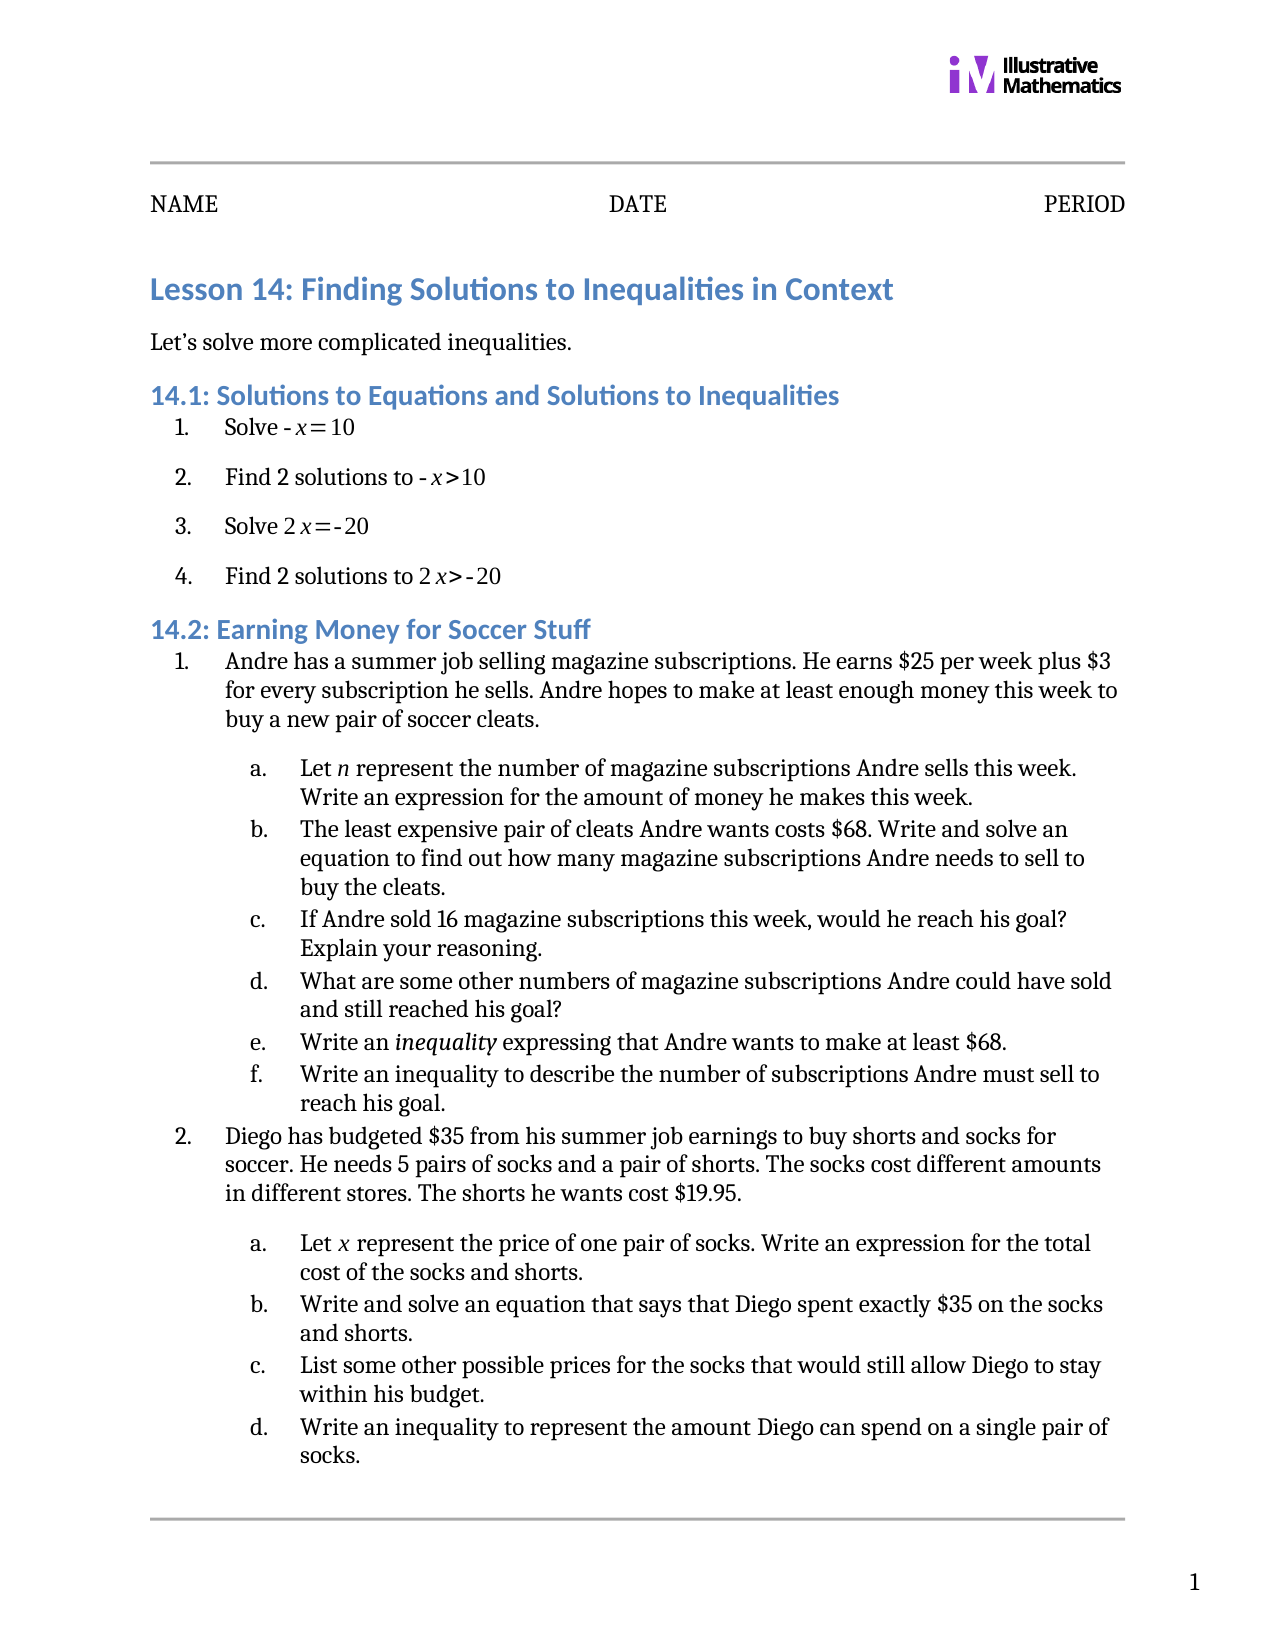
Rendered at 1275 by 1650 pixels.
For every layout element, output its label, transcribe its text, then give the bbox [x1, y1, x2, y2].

picture [949, 55, 1121, 93]
list What are some other numbers of magazine subscriptions Andre could have sold and still reached his goal? [250, 967, 1125, 1024]
list Let represent the number of magazine subscriptions Andre sells this week. Write an expression for the amount of money he makes this week. [250, 754, 1125, 812]
list Write and solve an equation that says that Diego spent exactly $35 on the socks and shorts. [250, 1290, 1125, 1347]
list Find 2 solutions to [175, 562, 1125, 591]
text Let’s solve more complicated inequalities. [150, 328, 1125, 357]
list Solve [175, 512, 1125, 541]
list List some other possible prices for the socks that would still allow Diego to stay within his budget. [250, 1351, 1125, 1409]
list Write an inequality expressing that Andre wants to make at least $68. [250, 1028, 1125, 1057]
list Write an inequality to describe the number of subscriptions Andre must sell to reach his goal. [250, 1060, 1125, 1118]
subtitle Lesson 14: Finding Solutions to Inequalities in Context [150, 268, 1125, 309]
list Find 2 solutions to [175, 463, 1125, 491]
subtitle 14.2: Earning Money for Soccer Stuff [150, 611, 1125, 647]
subtitle 14.1: Solutions to Equations and Solutions to Inequalities [150, 377, 1125, 413]
list The least expensive pair of cleats Andre wants costs $68. Write and solve an equation to find out how many magazine subscriptions Andre needs to sell to buy the cleats. [250, 815, 1125, 902]
list If Andre sold 16 magazine subscriptions this week, would he reach his goal? Explain your reasoning. [250, 905, 1125, 963]
list Diego has budgeted $35 from his summer job earnings to buy shorts and socks for soccer. He needs 5 pairs of socks and a pair of shorts. The socks cost different amounts in different stores. The shorts he wants cost $19.95. [175, 1122, 1125, 1208]
list Andre has a summer job selling magazine subscriptions. He earns $25 per week plus $3 for every subscription he sells. Andre hopes to make at least enough money this week to buy a new pair of soccer cleats. [175, 647, 1125, 733]
list Let represent the price of one pair of socks. Write an expression for the total cost of the socks and shorts. [250, 1229, 1125, 1286]
list Solve [175, 413, 1125, 442]
list Write an inequality to represent the amount Diego can spend on a single pair of socks. [250, 1412, 1125, 1470]
